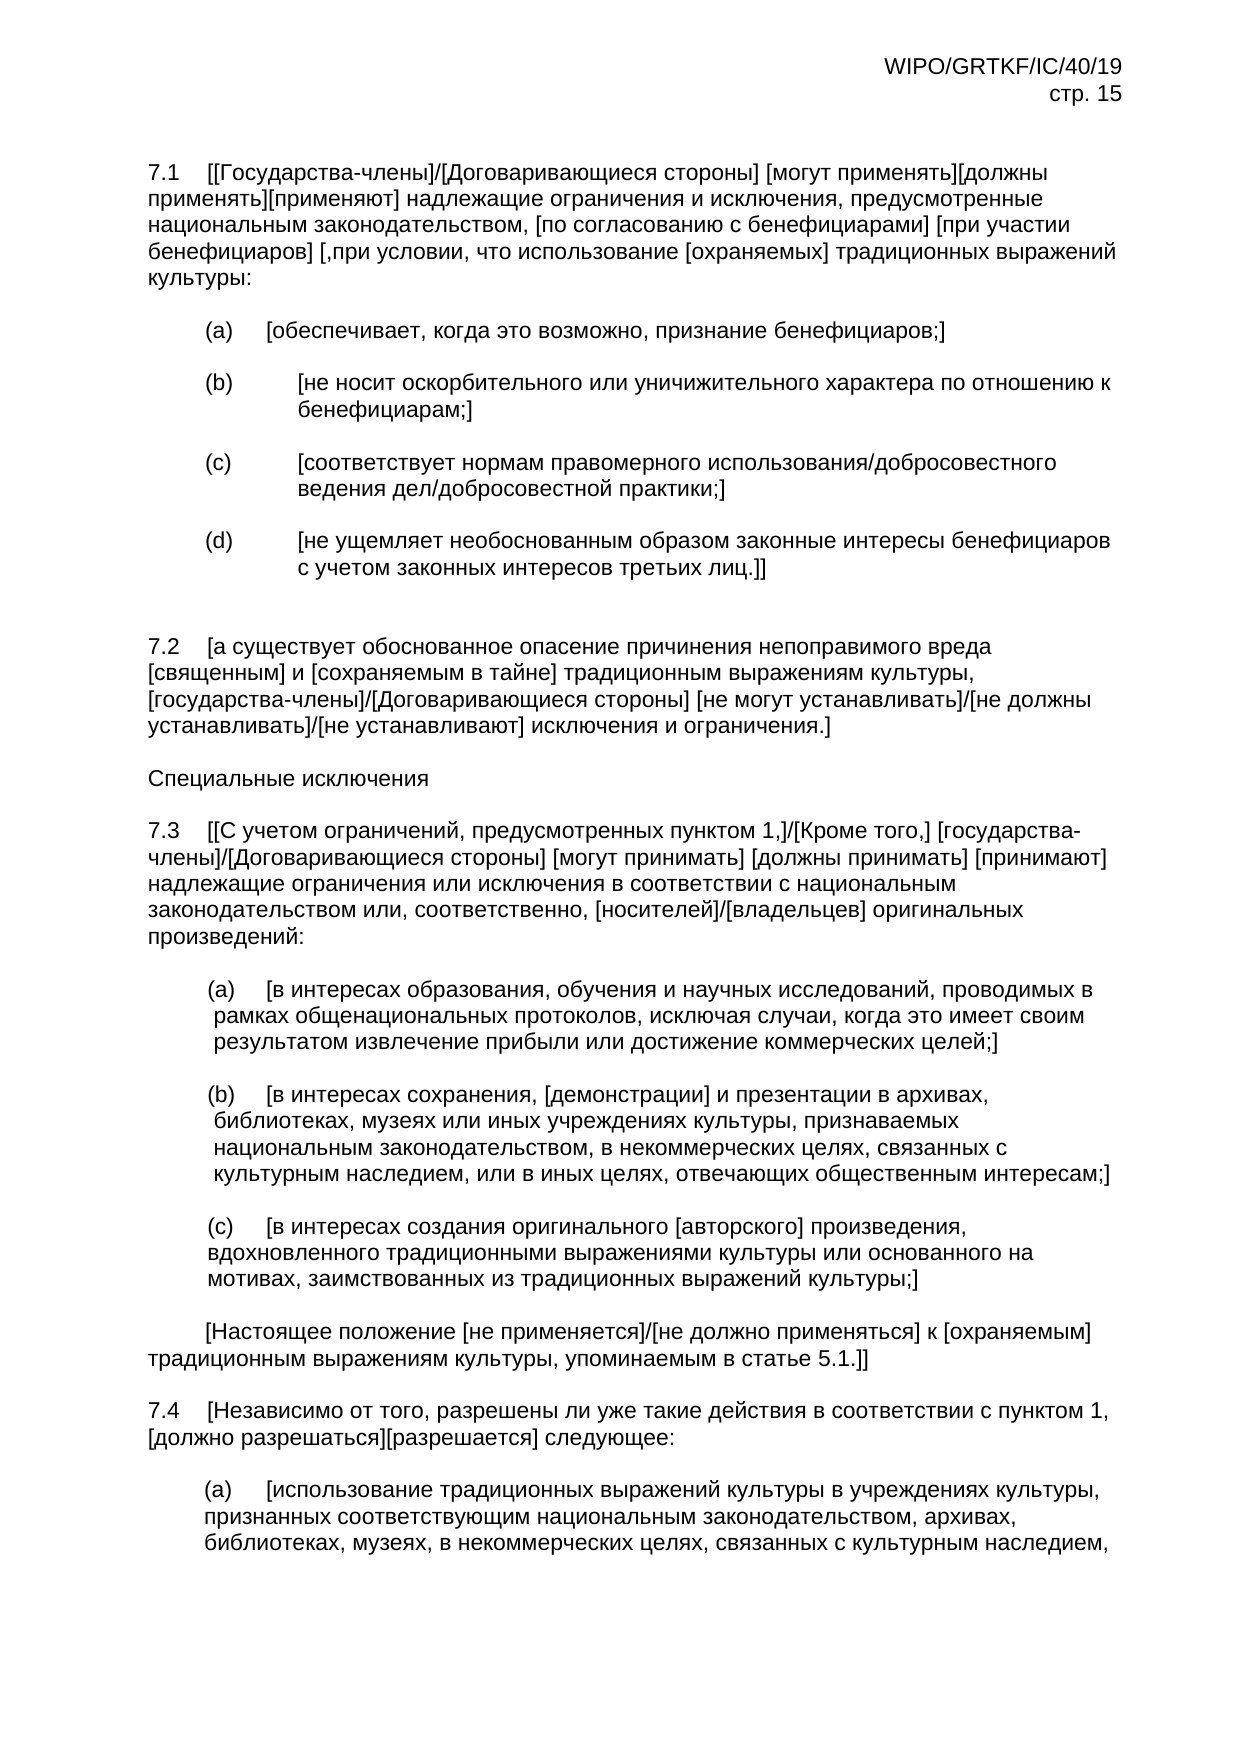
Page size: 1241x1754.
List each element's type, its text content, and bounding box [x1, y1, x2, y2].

text (c) [в интересах создания оригинального [авторского] произведения, вдохновленного традиционными выражениями культуры или основанного на мотивах, заимствованных из традиционных выражений культуры;] [207, 1213, 1122, 1292]
text (a) [обеспечивает, когда это возможно, признание бенефициаров;] [205, 317, 1122, 343]
text (b) [не носит оскорбительного или уничижительного характера по отношению к бенефициарам;] [205, 369, 1122, 422]
text 7.1 [[Государства-члены]/[Договаривающиеся стороны] [могут применять][должны применять][применяют] надлежащие ограничения и исключения, предусмотренные национальным законодательством, [по согласованию с бенефициарами] [при участии бенефициаров] [,при условии, что использование [охраняемых] традиционных выражений культуры: [148, 158, 1122, 290]
text [Настоящее положение [не применяется]/[не должно применяться] к [охраняемым] традиционным выражениям культуры, упоминаемым в статье 5.1.]] [148, 1318, 1122, 1371]
list [в интересах образования, обучения и научных исследований, проводимых в рамках общенациональных протоколов, исключая случаи, когда это имеет своим результатом извлечение прибыли или достижение коммерческих целей;] [207, 976, 1122, 1054]
text 7.3 [[С учетом ограничений, предусмотренных пунктом 1,]/[Кроме того,] [государства-члены]/[Договаривающиеся стороны] [могут принимать] [должны принимать] [принимают] надлежащие ограничения или исключения в соответствии с национальным законодательством или, соответственно, [носителей]/[владельцев] оригинальных произведений: [148, 817, 1122, 949]
text 7.4 [Независимо от того, разрешены ли уже такие действия в соответствии с пунктом 1, [должно разрешаться][разрешается] следующее: [148, 1397, 1122, 1450]
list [204, 1476, 1122, 1555]
text 7.2 [а существует обоснованное опасение причинения непоправимого вреда [священным] и [сохраняемым в тайне] традиционным выражениям культуры, [государства-члены]/[Договаривающиеся стороны] [не могут устанавливать]/[не должны устанавливать]/[не устанавливают] исключения и ограничения.] [148, 633, 1122, 738]
text (b) [в интересах сохранения, [демонстрации] и презентации в архивах, библиотеках, музеях или иных учреждениях культуры, признаваемых национальным законодательством, в некоммерческих целях, связанных с культурным наследием, или в иных целях, отвечающих общественным интересам;] [207, 1081, 1122, 1186]
text Специальные исключения [148, 765, 1122, 791]
text (c) [соответствует нормам правомерного использования/добросовестного ведения дел/добросовестной практики;] [205, 448, 1122, 501]
text (d) [не ущемляет необоснованным образом законные интересы бенефициаров с учетом законных интересов третьих лиц.]] [205, 527, 1122, 580]
